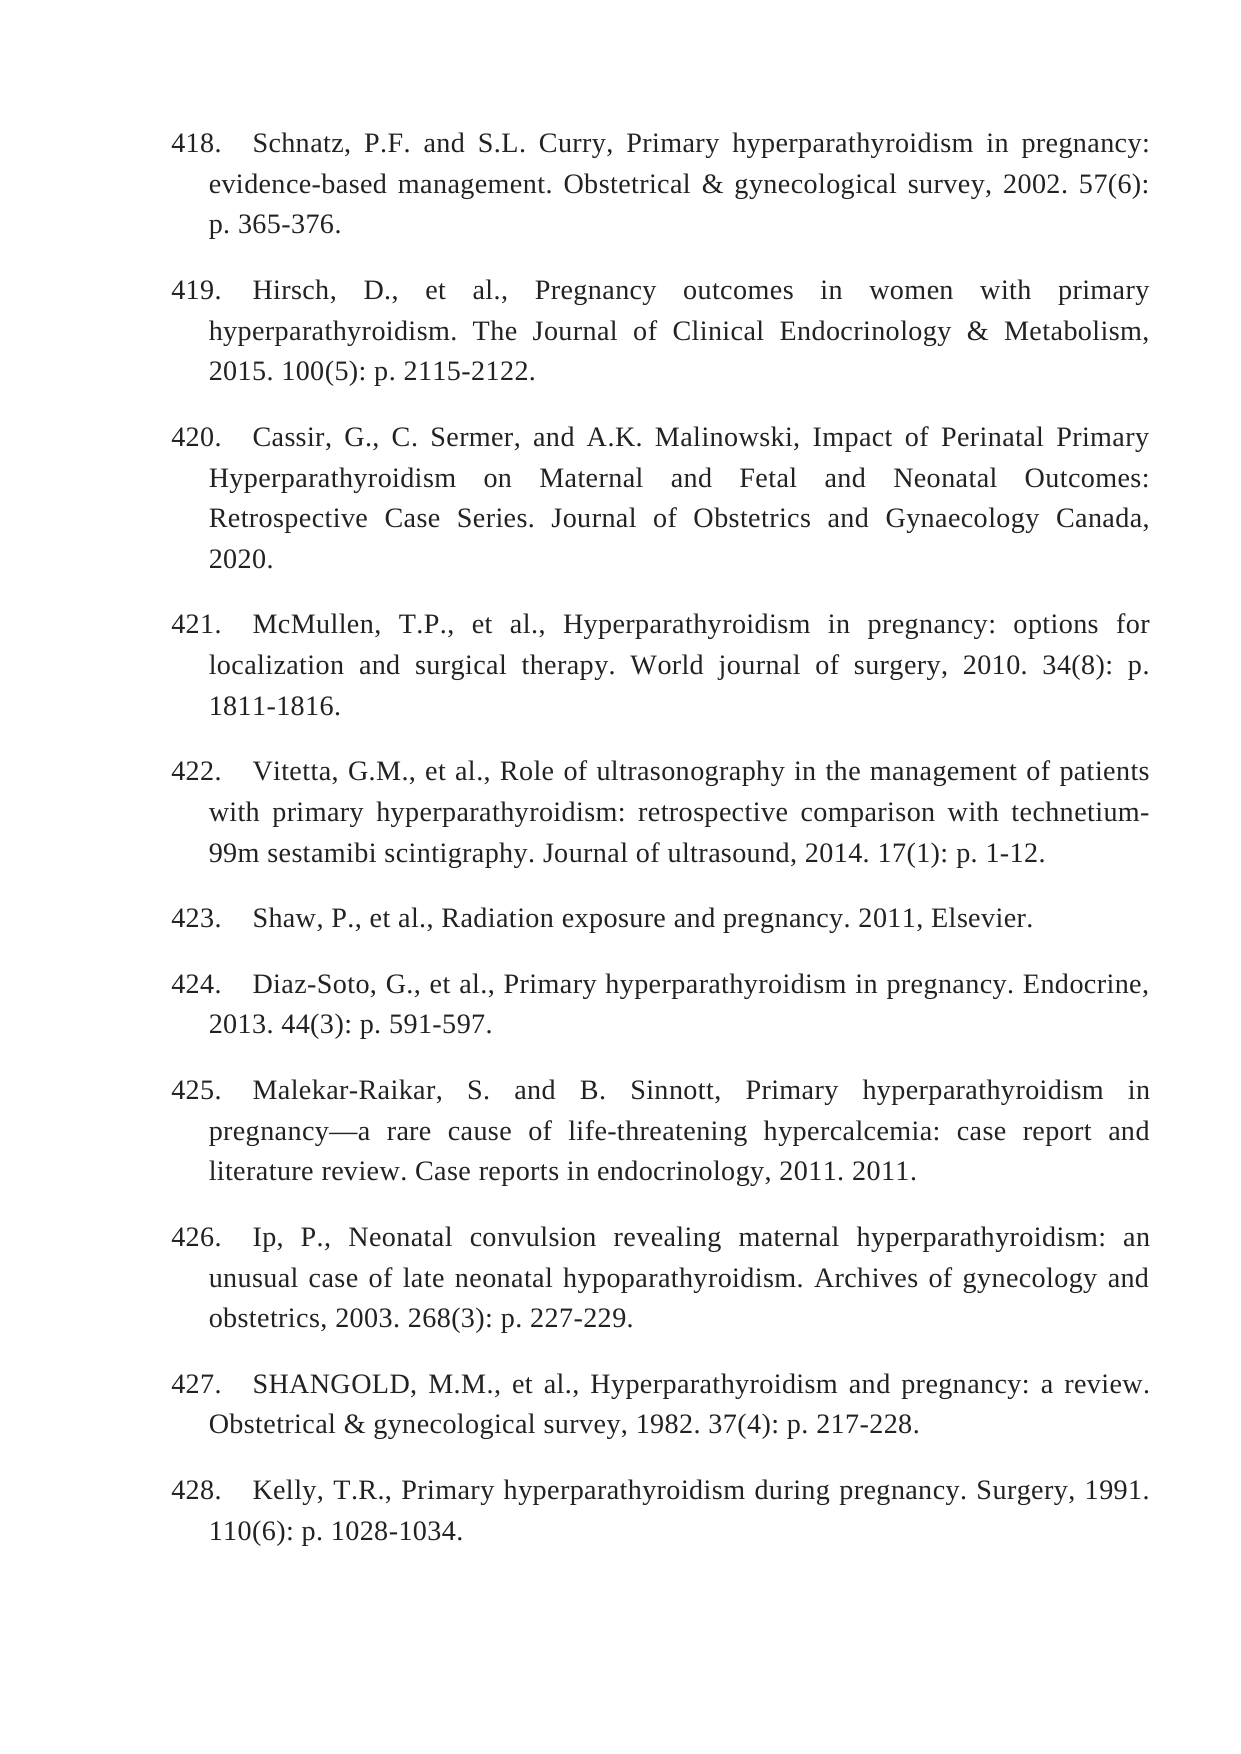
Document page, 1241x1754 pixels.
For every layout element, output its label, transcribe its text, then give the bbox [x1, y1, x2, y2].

list SHANGOLD, M.M., et al., Hyperparathyroidism and pregnancy: a review. Obstetrical & gynecological survey, 1982. 37(4): p. 217-228. [171, 1359, 1152, 1440]
list Diaz-Soto, G., et al., Primary hyperparathyroidism in pregnancy. Endocrine, 2013. 44(3): p. 591-597. [171, 959, 1152, 1040]
list Hirsch, D., et al., Pregnancy outcomes in women with primary hyperparathyroidism. The Journal of Clinical Endocrinology & Metabolism, 2015. 100(5): p. 2115-2122. [171, 265, 1152, 387]
list Vitetta, G.M., et al., Role of ultrasonography in the management of patients with primary hyperparathyroidism: retrospective comparison with technetium-99m sestamibi scintigraphy. Journal of ultrasound, 2014. 17(1): p. 1-12. [171, 746, 1152, 868]
list Ip, P., Neonatal convulsion revealing maternal hyperparathyroidism: an unusual case of late neonatal hypoparathyroidism. Archives of gynecology and obstetrics, 2003. 268(3): p. 227-229. [171, 1212, 1152, 1334]
list Cassir, G., C. Sermer, and A.K. Malinowski, Impact of Perinatal Primary Hyperparathyroidism on Maternal and Fetal and Neonatal Outcomes: Retrospective Case Series. Journal of Obstetrics and Gynaecology Canada, 2020. [171, 412, 1152, 574]
list Shaw, P., et al., Radiation exposure and pregnancy. 2011, Elsevier. [171, 893, 1152, 934]
list Kelly, T.R., Primary hyperparathyroidism during pregnancy. Surgery, 1991. 110(6): p. 1028-1034. [171, 1465, 1152, 1546]
list McMullen, T.P., et al., Hyperparathyroidism in pregnancy: options for localization and surgical therapy. World journal of surgery, 2010. 34(8): p. 1811-1816. [171, 599, 1152, 721]
list Schnatz, P.F. and S.L. Curry, Primary hyperparathyroidism in pregnancy: evidence-based management. Obstetrical & gynecological survey, 2002. 57(6): p. 365-376. [171, 118, 1152, 240]
list Malekar-Raikar, S. and B. Sinnott, Primary hyperparathyroidism in pregnancy—a rare cause of life-threatening hypercalcemia: case report and literature review. Case reports in endocrinology, 2011. 2011. [171, 1065, 1152, 1187]
